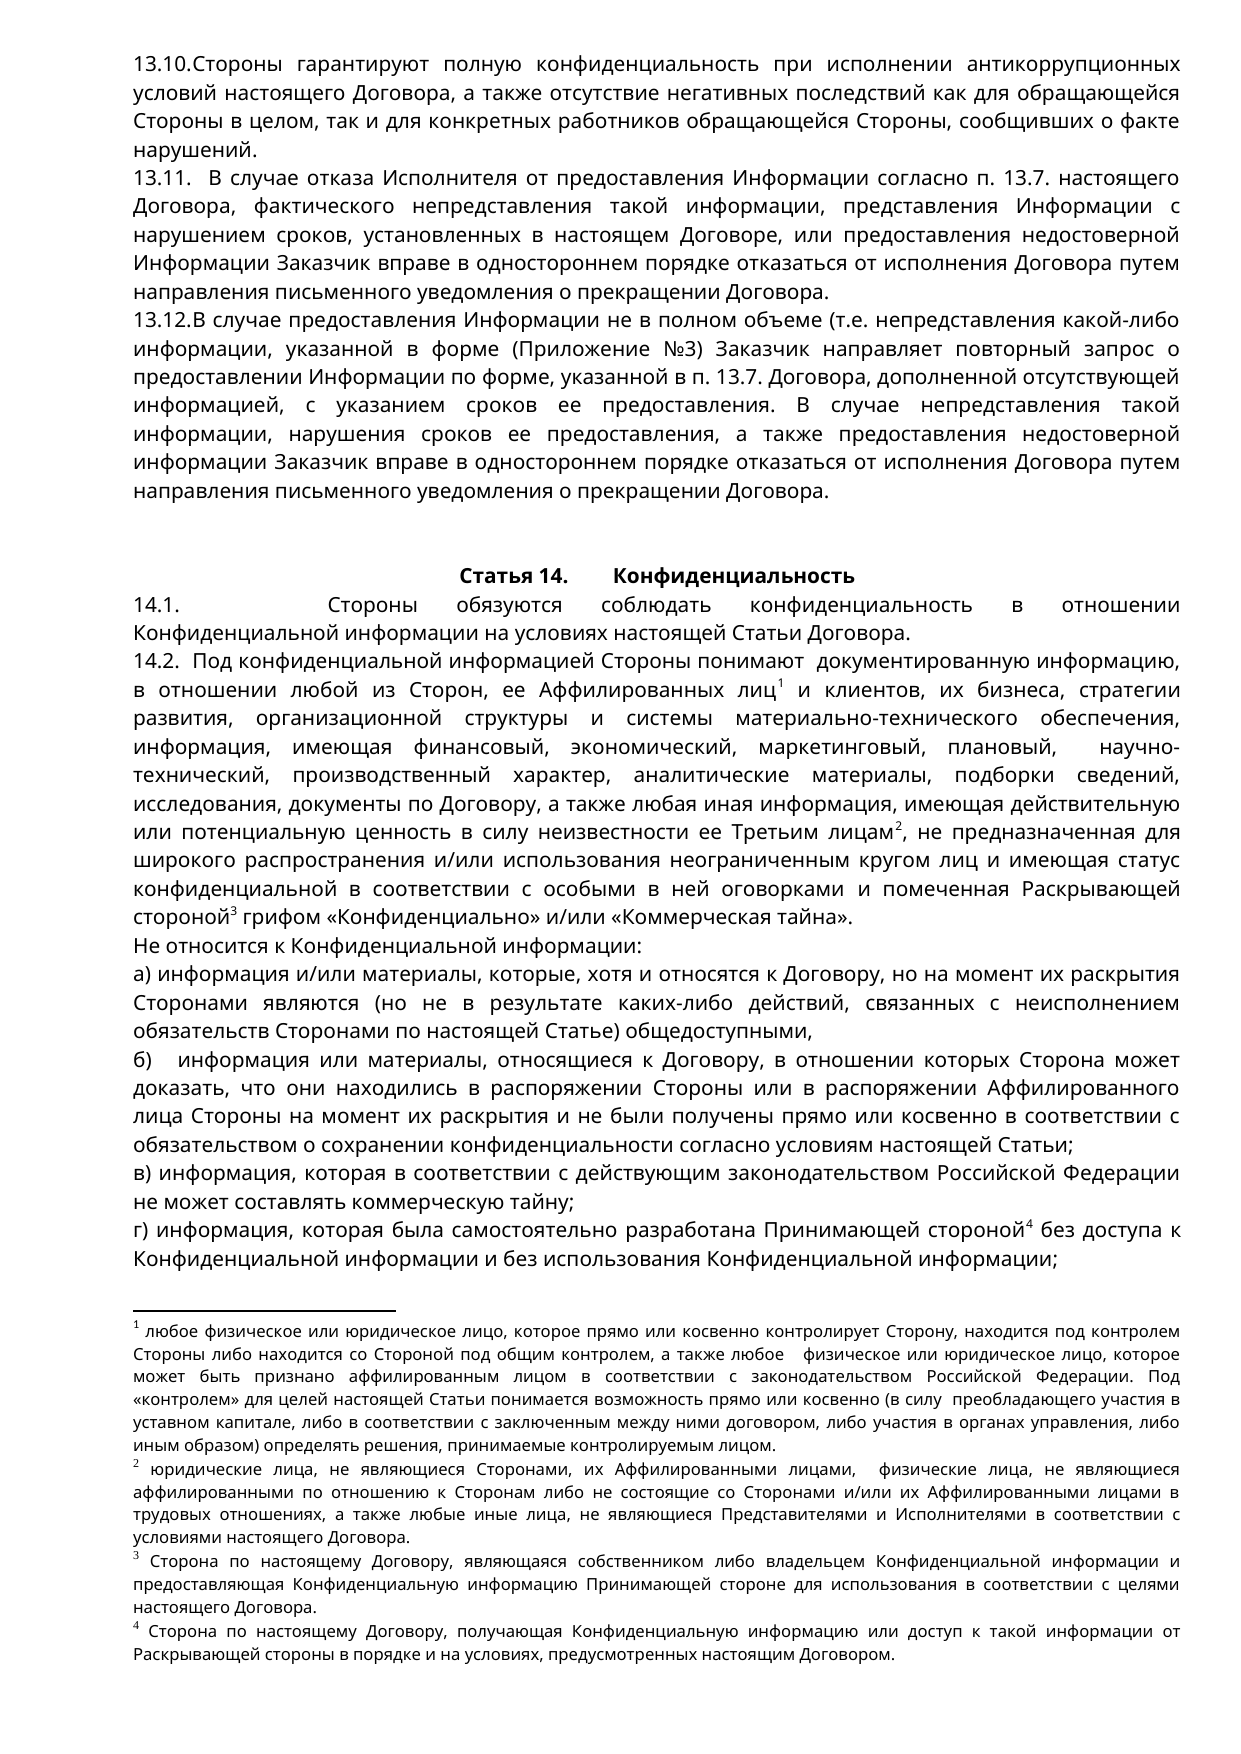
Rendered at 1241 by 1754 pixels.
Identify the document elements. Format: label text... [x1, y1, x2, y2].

subtitle Конфиденциальность [133, 561, 1181, 590]
list Стороны гарантируют полную конфиденциальность при исполнении антикоррупционных условий настоящего Договора, а также отсутствие негативных последствий как для обращающейся Стороны в целом, так и для конкретных работников обращающейся Стороны, сообщивших о факте нарушений. [133, 49, 1181, 163]
list Стороны обязуются соблюдать конфиденциальность в отношении Конфиденциальной информации на условиях настоящей Статьи Договора. [133, 590, 1181, 647]
text в) информация, которая в соответствии с действующим законодательством Российской Федерации не может составлять коммерческую тайну; [133, 1158, 1181, 1215]
text Не относится к Конфиденциальной информации: [133, 931, 1181, 959]
list В случае отказа Исполнителя от предоставления Информации согласно п. 13.7. настоящего Договора, фактического непредставления такой информации, представления Информации с нарушением сроков, установленных в настоящем Договоре, или предоставления недостоверной Информации Заказчик вправе в одностороннем порядке отказаться от исполнения Договора путем направления письменного уведомления о прекращении Договора. [133, 163, 1181, 305]
list Под конфиденциальной информацией Стороны понимают документированную информацию, в отношении любой из Сторон, ее Аффилированных лиц и клиентов, их бизнеса, стратегии развития, организационной структуры и системы материально-технического обеспечения, информация, имеющая финансовый, экономический, маркетинговый, плановый, научно-технический, производственный характер, аналитические материалы, подборки сведений, исследования, документы по Договору, а также любая иная информация, имеющая действительную или потенциальную ценность в силу неизвестности ее Третьим лицам, не предназначенная для широкого распространения и/или использования неограниченным кругом лиц и имеющая статус конфиденциальной в соответствии с особыми в ней оговорками и помеченная Раскрывающей стороной грифом «Конфиденциально» и/или «Коммерческая тайна». [133, 647, 1181, 931]
text г) информация, которая была самостоятельно разработана Принимающей стороной без доступа к Конфиденциальной информации и без использования Конфиденциальной информации; [133, 1215, 1181, 1272]
list В случае предоставления Информации не в полном объеме (т.е. непредставления какой-либо информации, указанной в форме (Приложение №3) Заказчик направляет повторный запрос о предоставлении Информации по форме, указанной в п. 13.7. Договора, дополненной отсутствующей информацией, с указанием сроков ее предоставления. В случае непредставления такой информации, нарушения сроков ее предоставления, а также предоставления недостоверной информации Заказчик вправе в одностороннем порядке отказаться от исполнения Договора путем направления письменного уведомления о прекращении Договора. [133, 305, 1181, 504]
text б) информация или материалы, относящиеся к Договору, в отношении которых Сторона может доказать, что они находились в распоряжении Стороны или в распоряжении Аффилированного лица Стороны на момент их раскрытия и не были получены прямо или косвенно в соответствии с обязательством о сохранении конфиденциальности согласно условиям настоящей Статьи; [133, 1045, 1181, 1158]
text а) информация и/или материалы, которые, хотя и относятся к Договору, но на момент их раскрытия Сторонами являются (но не в результате каких-либо действий, связанных с неисполнением обязательств Сторонами по настоящей Статье) общедоступными, [133, 959, 1181, 1045]
